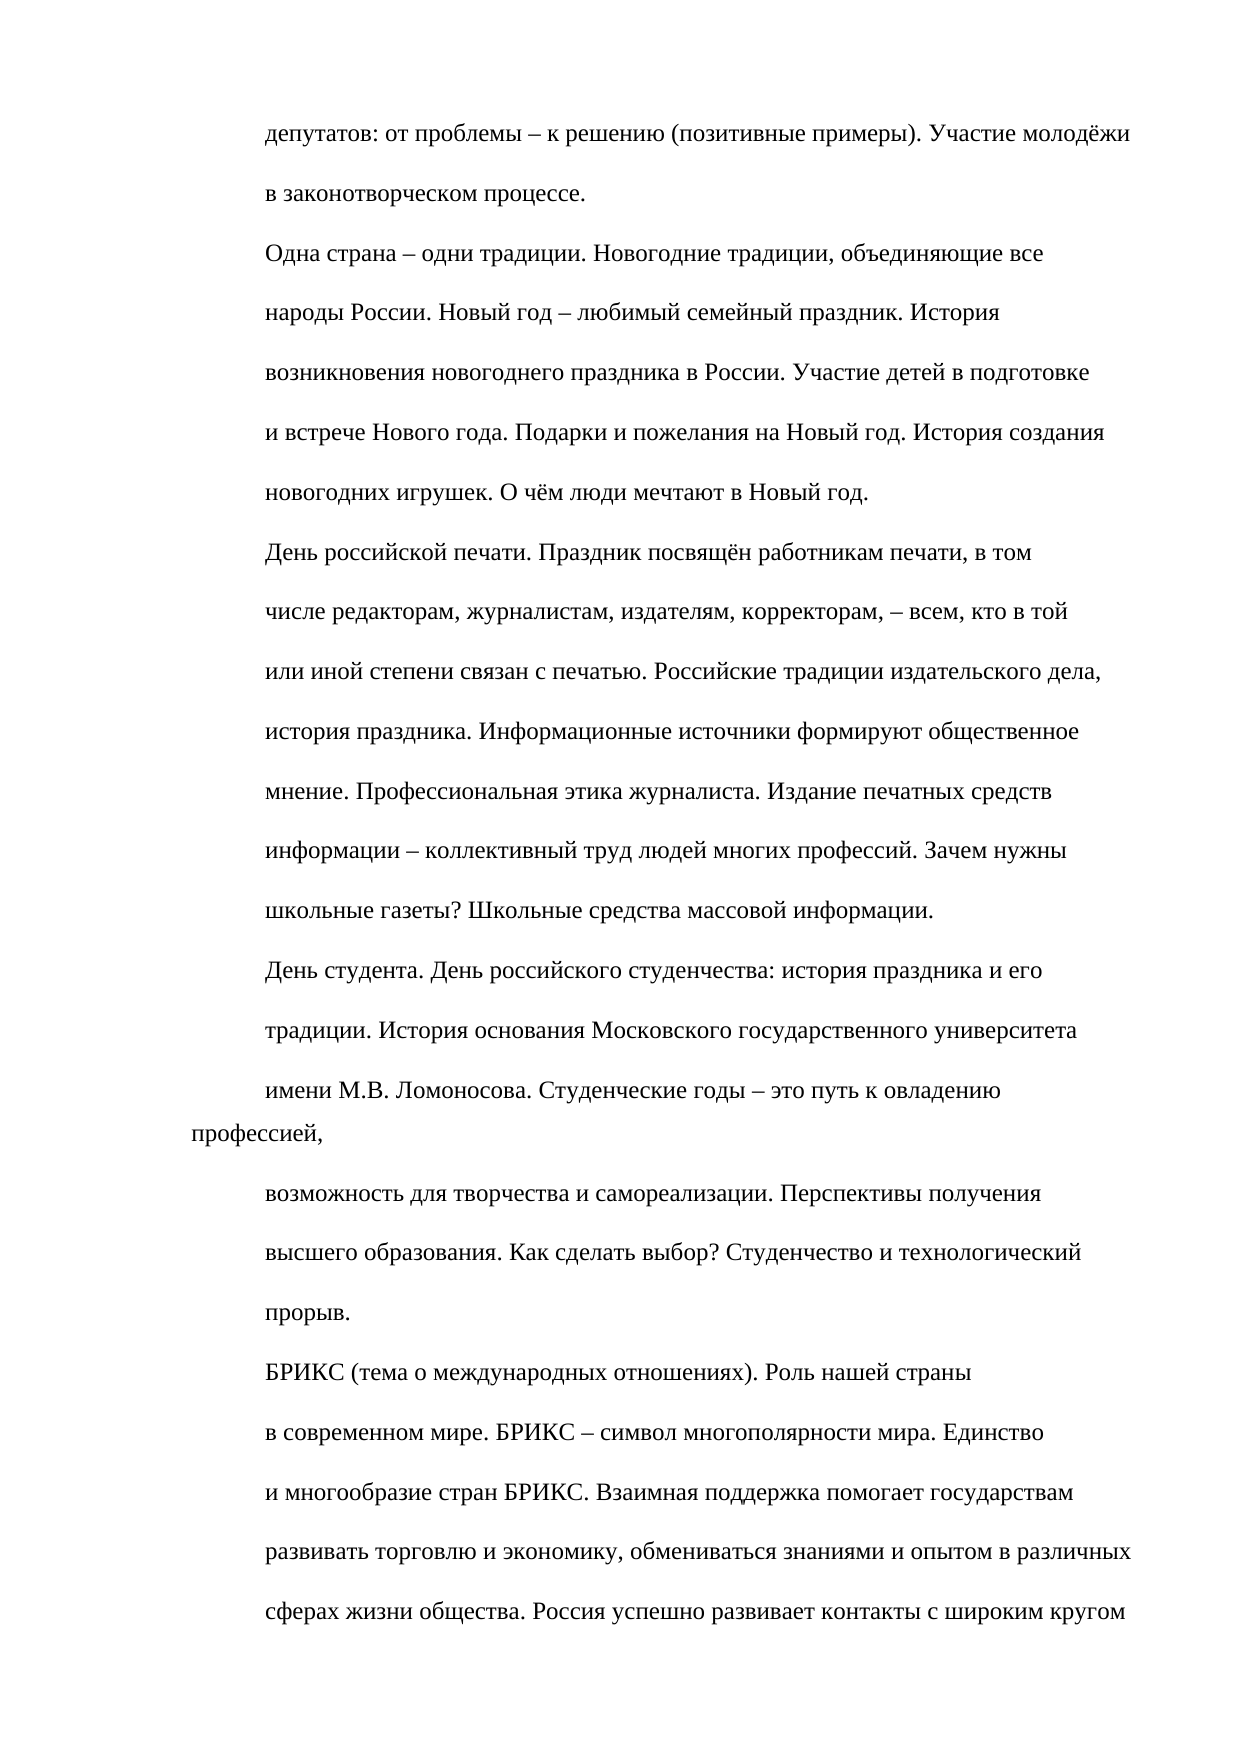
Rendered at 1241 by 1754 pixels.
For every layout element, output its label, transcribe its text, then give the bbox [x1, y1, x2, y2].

text Одна страна – одни традиции. Новогодние традиции, объединяющие все [191, 238, 1136, 266]
text мнение. Профессиональная этика журналиста. Издание печатных средств [191, 776, 1136, 804]
text традиции. История основания Московского государственного университета [191, 1015, 1136, 1044]
text или иной степени связан с печатью. Российские традиции издательского дела, [191, 656, 1136, 685]
text народы России. Новый год – любимый семейный праздник. История [191, 297, 1136, 326]
text в современном мире. БРИКС – символ многополярности мира. Единство [191, 1417, 1136, 1446]
text возникновения новогоднего праздника в России. Участие детей в подготовке [191, 357, 1136, 386]
text в законотворческом процессе. [191, 178, 1136, 207]
text развивать торговлю и экономику, обмениваться знаниями и опытом в различных [191, 1536, 1136, 1565]
text и многообразие стран БРИКС. Взаимная поддержка помогает государствам [191, 1477, 1136, 1505]
text школьные газеты? Школьные средства массовой информации. [191, 895, 1136, 924]
text и встрече Нового года. Подарки и пожелания на Новый год. История создания [191, 417, 1136, 446]
text сферах жизни общества. Россия успешно развивает контакты с широким кругом [191, 1596, 1136, 1625]
text числе редакторам, журналистам, издателям, корректорам, – всем, кто в той [191, 596, 1136, 625]
text День студента. День российского студенчества: история праздника и его [191, 955, 1136, 984]
text история праздника. Информационные источники формируют общественное [191, 716, 1136, 745]
text прорыв. [191, 1297, 1136, 1326]
text БРИКС (тема о международных отношениях). Роль нашей страны [191, 1357, 1136, 1386]
text новогодних игрушек. О чём люди мечтают в Новый год. [191, 477, 1136, 506]
text высшего образования. Как сделать выбор? Студенчество и технологический [191, 1237, 1136, 1266]
text имени М.В. Ломоносова. Студенческие годы – это путь к овладению профессией, [191, 1075, 1136, 1147]
text возможность для творчества и самореализации. Перспективы получения [191, 1178, 1136, 1206]
text информации – коллективный труд людей многих профессий. Зачем нужны [191, 836, 1136, 864]
text День российской печати. Праздник посвящён работникам печати, в том [191, 537, 1136, 565]
text депутатов: от проблемы – к решению (позитивные примеры). Участие молодёжи [191, 118, 1136, 147]
